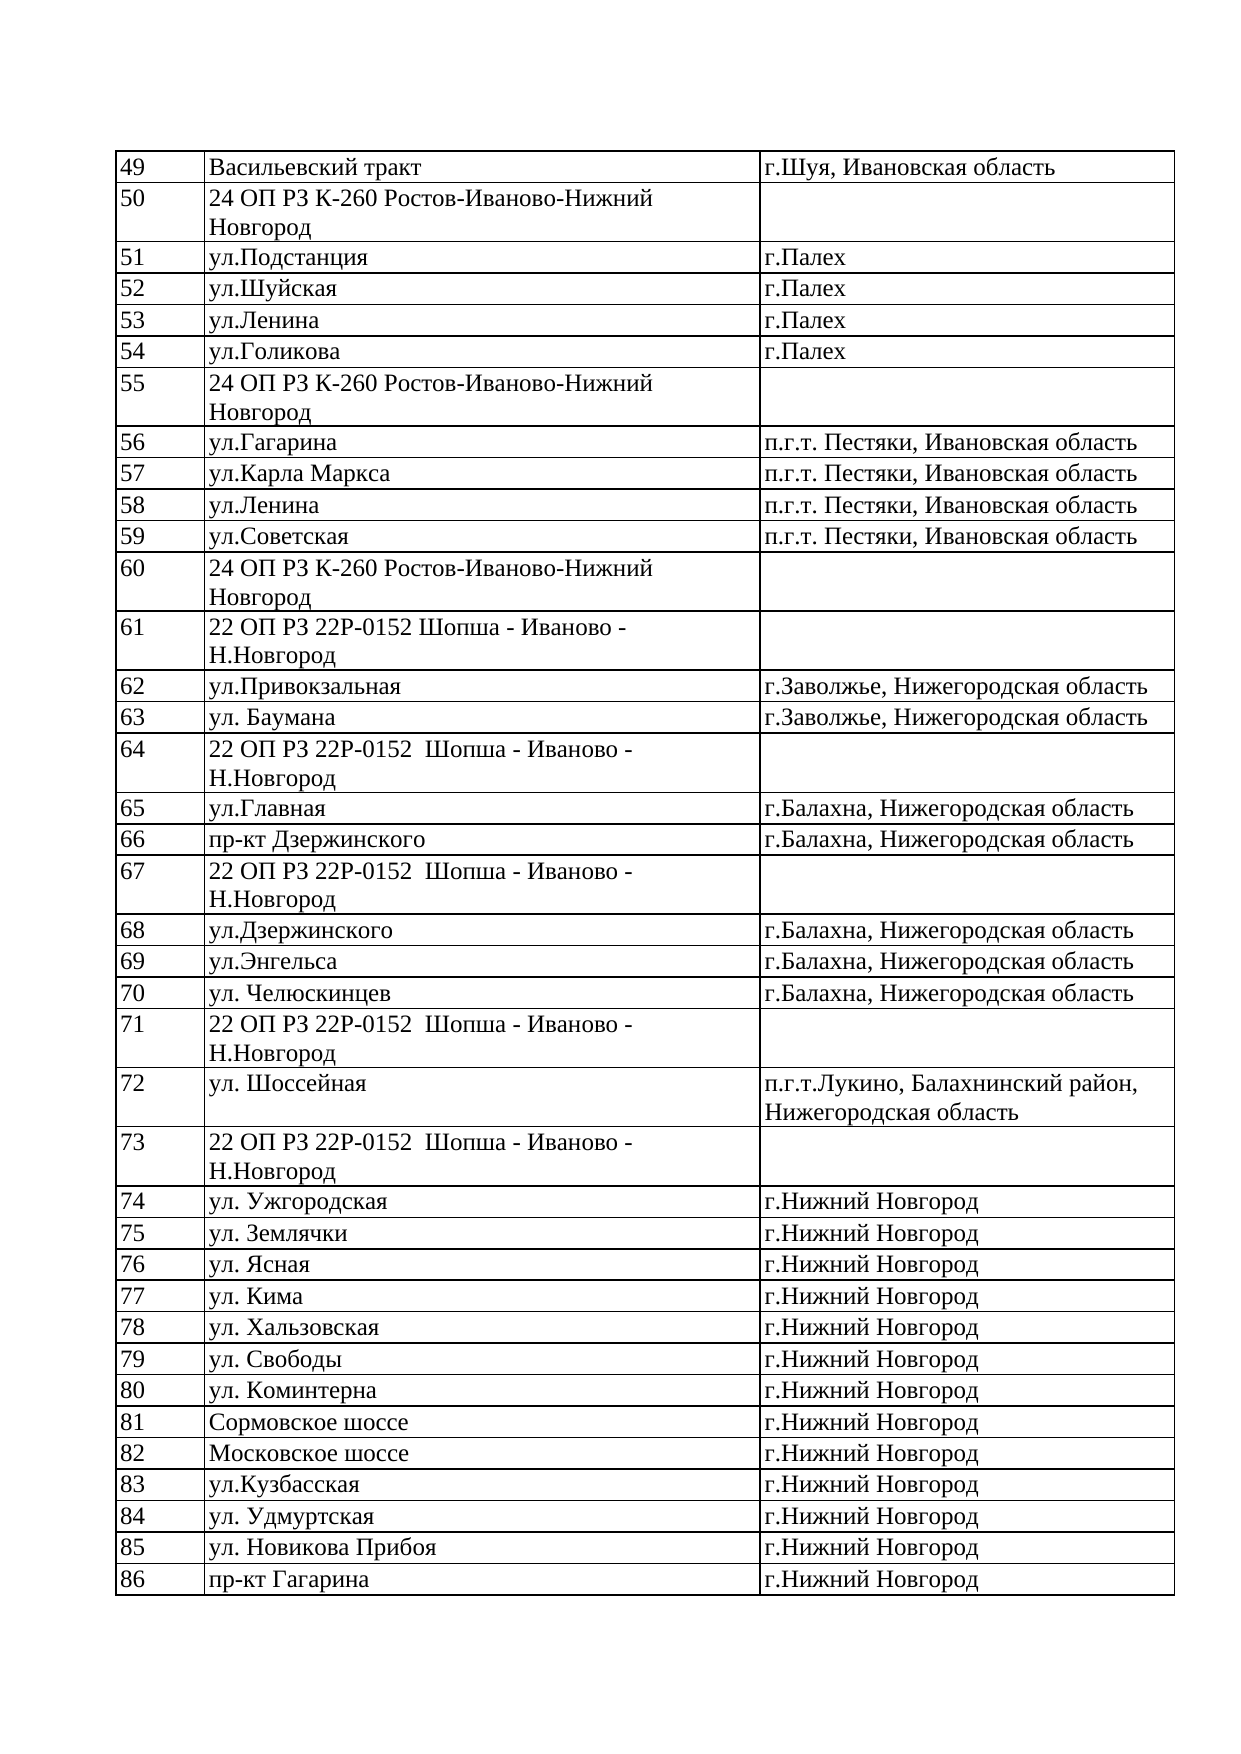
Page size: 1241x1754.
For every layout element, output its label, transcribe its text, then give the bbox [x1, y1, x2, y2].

table_cell Сормовское шоссе [205, 1407, 759, 1437]
table_cell 24 ОП РЗ К-260 Ростов-Иваново-Нижний Новгород [205, 183, 759, 241]
table_cell 76 [117, 1250, 204, 1279]
table_cell 79 [117, 1344, 204, 1374]
table_cell 83 [117, 1470, 204, 1499]
table_cell 60 [117, 553, 204, 610]
table_cell 57 [117, 458, 204, 488]
table_cell 52 [117, 274, 204, 303]
table_cell 81 [117, 1407, 204, 1437]
table_cell ул. Ужгородская [205, 1187, 759, 1216]
table_cell 84 [117, 1501, 204, 1531]
table_cell ул. Баумана [205, 702, 759, 732]
table_cell 22 ОП РЗ 22Р-0152 Шопша - Иваново - Н.Новгород [205, 734, 759, 791]
table_cell [761, 1127, 1174, 1185]
table_cell г.Балахна, Нижегородская область [761, 793, 1174, 823]
table_cell ул.Голикова [205, 337, 759, 366]
table_cell ул.Карла Маркса [205, 458, 759, 488]
table_cell 22 ОП РЗ 22Р-0152 Шопша - Иваново - Н.Новгород [205, 1009, 759, 1067]
table_cell 51 [117, 242, 204, 272]
table_cell г.Заволжье, Нижегородская область [761, 702, 1174, 732]
table_cell г.Балахна, Нижегородская область [761, 946, 1174, 976]
table_cell г.Нижний Новгород [761, 1533, 1174, 1562]
table_cell Московское шоссе [205, 1438, 759, 1468]
table_cell 77 [117, 1281, 204, 1311]
table_cell 86 [117, 1564, 204, 1594]
table_cell г.Балахна, Нижегородская область [761, 978, 1174, 1008]
table_cell п.г.т.Лукино, Балахнинский район, Нижегородская область [761, 1068, 1174, 1126]
table_cell ул.Кузбасская [205, 1470, 759, 1499]
table_cell ул. Шоссейная [205, 1068, 759, 1126]
table_cell г.Нижний Новгород [761, 1312, 1174, 1342]
table_cell ул.Дзержинского [205, 915, 759, 945]
table_cell г.Нижний Новгород [761, 1438, 1174, 1468]
table_cell 22 ОП РЗ 22Р-0152 Шопша - Иваново - Н.Новгород [205, 856, 759, 913]
table_cell г.Палех [761, 305, 1174, 335]
table_cell 22 ОП РЗ 22Р-0152 Шопша - Иваново - Н.Новгород [205, 1127, 759, 1185]
table_cell ул.Шуйская [205, 274, 759, 303]
table_cell [761, 1009, 1174, 1067]
table_cell г.Нижний Новгород [761, 1501, 1174, 1531]
table_cell г.Нижний Новгород [761, 1250, 1174, 1279]
table_cell г.Балахна, Нижегородская область [761, 915, 1174, 945]
table_cell ул. Коминтерна [205, 1375, 759, 1405]
table_cell 49 [117, 152, 204, 181]
table_cell ул. Хальзовская [205, 1312, 759, 1342]
table_cell 85 [117, 1533, 204, 1562]
table_cell п.г.т. Пестяки, Ивановская область [761, 521, 1174, 551]
table_cell п.г.т. Пестяки, Ивановская область [761, 490, 1174, 520]
table_cell пр-кт Гагарина [205, 1564, 759, 1594]
table_cell ул.Главная [205, 793, 759, 823]
table_cell 74 [117, 1187, 204, 1216]
table_cell г.Нижний Новгород [761, 1344, 1174, 1374]
table_cell 62 [117, 671, 204, 701]
table_cell [761, 368, 1174, 425]
table_cell г.Палех [761, 337, 1174, 366]
table_cell 56 [117, 427, 204, 457]
table_cell 82 [117, 1438, 204, 1468]
table_cell п.г.т. Пестяки, Ивановская область [761, 427, 1174, 457]
table_cell 66 [117, 825, 204, 854]
table_cell 78 [117, 1312, 204, 1342]
table_cell 55 [117, 368, 204, 425]
table_cell г.Балахна, Нижегородская область [761, 825, 1174, 854]
table_cell 54 [117, 337, 204, 366]
table_cell 50 [117, 183, 204, 241]
table_cell г.Нижний Новгород [761, 1564, 1174, 1594]
table_cell [761, 734, 1174, 791]
table_cell ул.Привокзальная [205, 671, 759, 701]
table_cell [761, 183, 1174, 241]
table_cell ул. Ясная [205, 1250, 759, 1279]
table_cell г.Заволжье, Нижегородская область [761, 671, 1174, 701]
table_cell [761, 152, 1174, 181]
table_cell ул.Энгельса [205, 946, 759, 976]
table_cell Васильевский тракт [205, 152, 759, 181]
table_cell 59 [117, 521, 204, 551]
table_cell 58 [117, 490, 204, 520]
table_cell ул. Кима [205, 1281, 759, 1311]
table_cell 61 [117, 612, 204, 669]
table_cell 80 [117, 1375, 204, 1405]
table_cell ул. Новикова Прибоя [205, 1533, 759, 1562]
table_cell 73 [117, 1127, 204, 1185]
table_cell 24 ОП РЗ К-260 Ростов-Иваново-Нижний Новгород [205, 368, 759, 425]
table_cell 67 [117, 856, 204, 913]
table_cell [761, 553, 1174, 610]
table_cell 65 [117, 793, 204, 823]
table_cell ул.Ленина [205, 305, 759, 335]
table_cell 63 [117, 702, 204, 732]
table_cell ул. Удмуртская [205, 1501, 759, 1531]
table_cell г.Нижний Новгород [761, 1281, 1174, 1311]
table_cell [761, 856, 1174, 913]
table_cell ул.Ленина [205, 490, 759, 520]
table_cell 53 [117, 305, 204, 335]
table_cell п.г.т. Пестяки, Ивановская область [761, 458, 1174, 488]
table_cell ул. Челюскинцев [205, 978, 759, 1008]
table_cell г.Нижний Новгород [761, 1187, 1174, 1216]
table_cell ул. Землячки [205, 1218, 759, 1248]
table_cell 69 [117, 946, 204, 976]
table_cell [761, 612, 1174, 669]
table_cell 71 [117, 1009, 204, 1067]
table_cell г.Палех [761, 242, 1174, 272]
table_cell 64 [117, 734, 204, 791]
table_cell ул. Свободы [205, 1344, 759, 1374]
table_cell пр-кт Дзержинского [205, 825, 759, 854]
table_cell г.Нижний Новгород [761, 1375, 1174, 1405]
table_cell ул.Советская [205, 521, 759, 551]
table_cell г.Палех [761, 274, 1174, 303]
table_cell г.Нижний Новгород [761, 1407, 1174, 1437]
table_cell ул.Гагарина [205, 427, 759, 457]
table_cell 24 ОП РЗ К-260 Ростов-Иваново-Нижний Новгород [205, 553, 759, 610]
table_cell 75 [117, 1218, 204, 1248]
table_cell г.Нижний Новгород [761, 1218, 1174, 1248]
table_cell г.Нижний Новгород [761, 1470, 1174, 1499]
table_cell 22 ОП РЗ 22Р-0152 Шопша - Иваново - Н.Новгород [205, 612, 759, 669]
table_cell ул.Подстанция [205, 242, 759, 272]
table_cell 70 [117, 978, 204, 1008]
table_cell 72 [117, 1068, 204, 1126]
table_cell 68 [117, 915, 204, 945]
